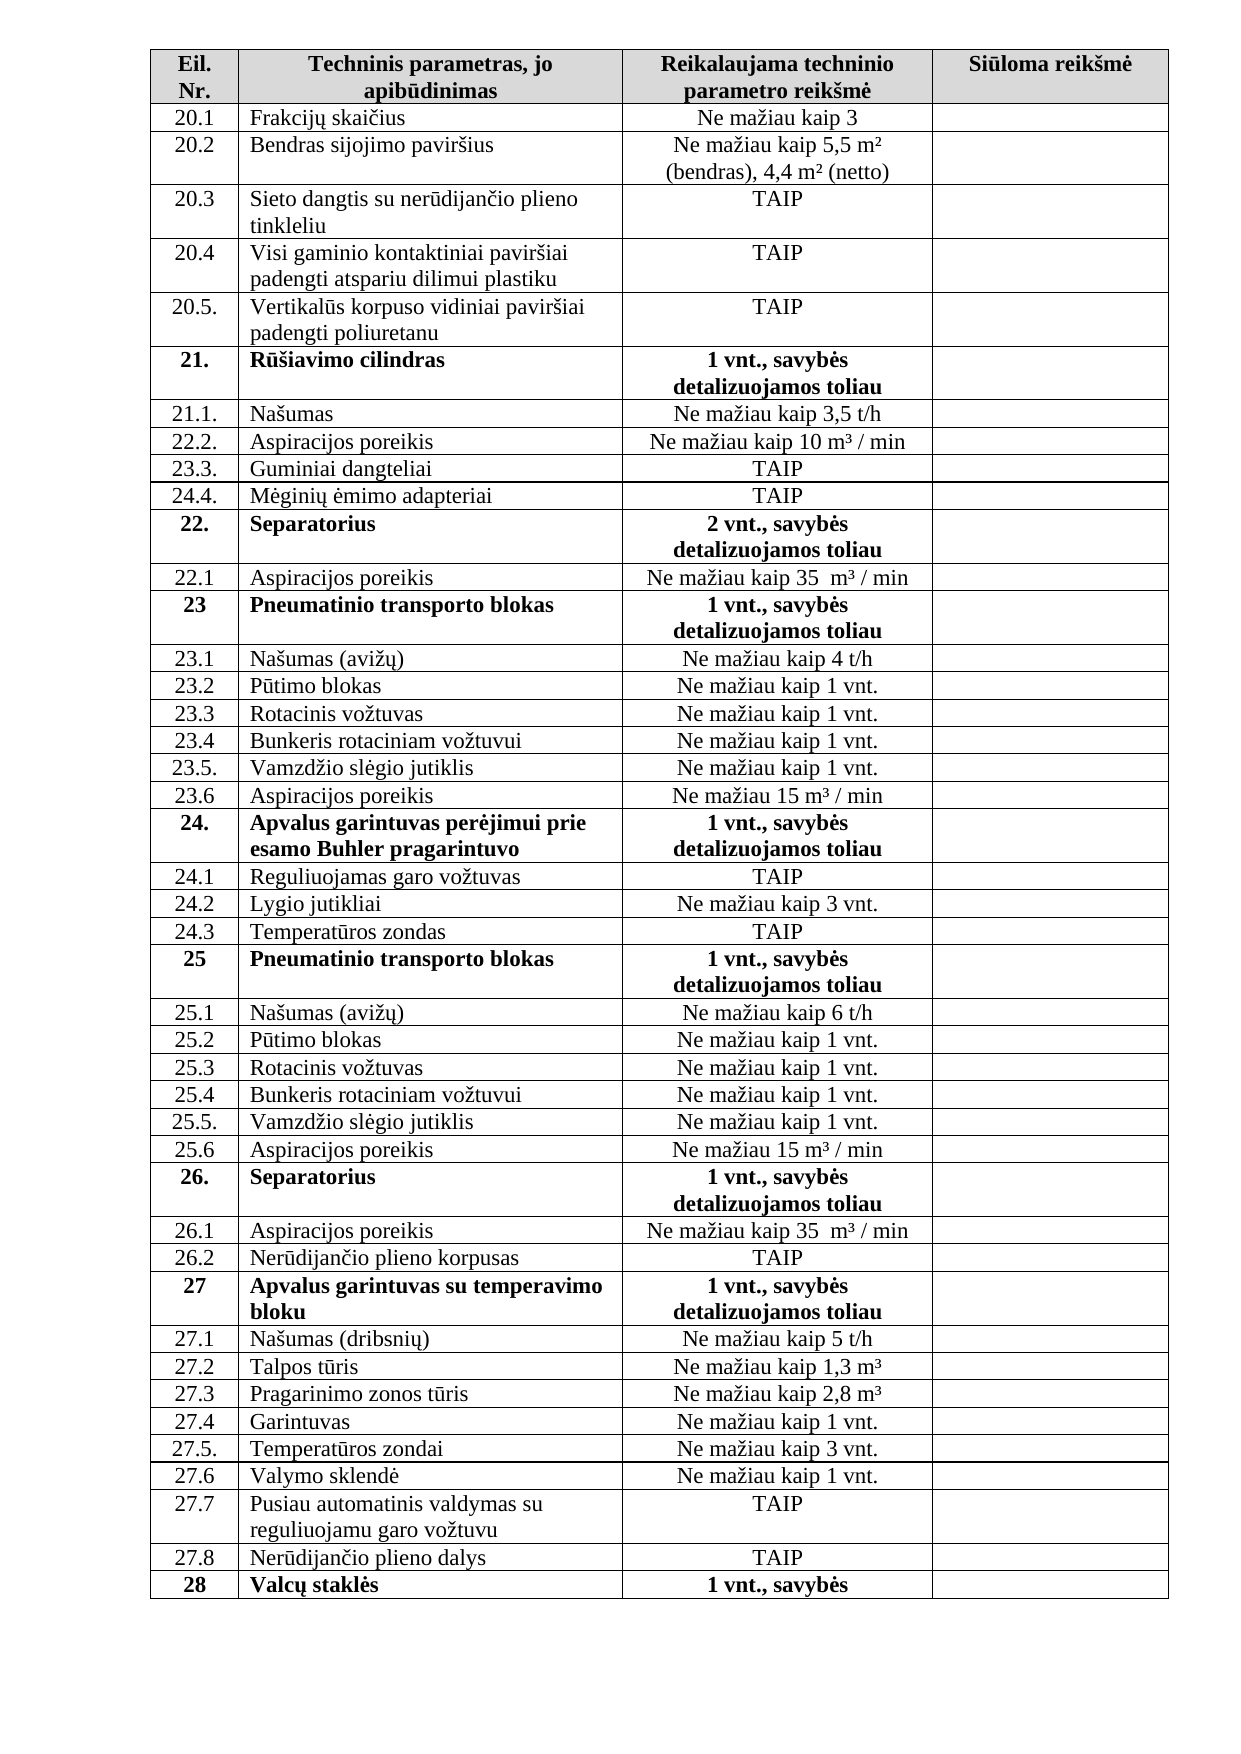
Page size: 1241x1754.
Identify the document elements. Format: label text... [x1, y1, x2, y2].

table_cell Garintuvas [239, 1408, 622, 1434]
table_cell 25.6 [151, 1136, 238, 1162]
table_cell [933, 672, 1168, 698]
table_cell 20.2 [151, 132, 238, 184]
table_cell Separatorius [239, 510, 622, 563]
table_cell TAIP [623, 1490, 932, 1543]
table_cell Pūtimo blokas [239, 1026, 622, 1053]
table_cell Ne mažiau kaip 4 t/h [623, 645, 932, 671]
table_cell Aspiracijos poreikis [239, 1136, 622, 1162]
table_cell Ne mažiau kaip 6 t/h [623, 999, 932, 1025]
table_cell Pusiau automatinis valdymas su reguliuojamu garo vožtuvu [239, 1490, 622, 1543]
table_cell Vertikalūs korpuso vidiniai paviršiai padengti poliuretanu [239, 293, 622, 346]
table_cell Ne mažiau kaip 1,3 m³ [623, 1353, 932, 1379]
table_cell Ne mažiau kaip 3 vnt. [623, 1435, 932, 1461]
table_cell 25.2 [151, 1026, 238, 1053]
table_cell 21. [151, 347, 238, 399]
table_cell 26.2 [151, 1244, 238, 1271]
table_cell Valcų staklės [239, 1571, 622, 1597]
table_cell Ne mažiau kaip 3 vnt. [623, 890, 932, 917]
table_cell Ne mažiau kaip 5 t/h [623, 1326, 932, 1352]
table_cell [933, 1163, 1168, 1216]
table_cell Pneumatinio transporto blokas [239, 945, 622, 998]
table_cell Ne mažiau kaip 1 vnt. [623, 727, 932, 753]
table_cell [933, 1081, 1168, 1107]
table_cell [933, 293, 1168, 346]
table_cell Bendras sijojimo paviršius [239, 132, 622, 184]
table_cell TAIP [623, 1544, 932, 1570]
table_cell [933, 104, 1168, 131]
table_cell [933, 1544, 1168, 1570]
table_cell Guminiai dangteliai [239, 455, 622, 481]
table_cell [933, 1217, 1168, 1243]
table_cell 28 [151, 1571, 238, 1597]
table_cell [933, 727, 1168, 753]
table_cell Pneumatinio transporto blokas [239, 591, 622, 644]
table_cell Našumas (avižų) [239, 645, 622, 671]
table_cell Valymo sklendė [239, 1463, 622, 1489]
table_header Eil. Nr. [151, 50, 238, 103]
table_cell [933, 483, 1168, 509]
table_cell Ne mažiau kaip 10 m³ / min [623, 428, 932, 454]
table_cell 1 vnt., savybės detalizuojamos toliau [623, 347, 932, 399]
table_cell TAIP [623, 918, 932, 944]
table_cell 27 [151, 1272, 238, 1324]
table_cell TAIP [623, 1244, 932, 1271]
table_cell [933, 185, 1168, 238]
table_header Techninis parametras, jo apibūdinimas [239, 50, 622, 103]
table_cell 24.4. [151, 483, 238, 509]
table_cell 27.7 [151, 1490, 238, 1543]
table_cell 22.1 [151, 564, 238, 590]
table_cell 22. [151, 510, 238, 563]
table_cell [933, 1326, 1168, 1352]
table_cell Rotacinis vožtuvas [239, 1054, 622, 1080]
table_header Reikalaujama techninio parametro reikšmė [623, 50, 932, 103]
table_cell Apvalus garintuvas su temperavimo bloku [239, 1272, 622, 1324]
table_cell [933, 1571, 1168, 1597]
table_cell Rūšiavimo cilindras [239, 347, 622, 399]
table_cell 26.1 [151, 1217, 238, 1243]
table_cell [933, 1244, 1168, 1271]
table_cell [933, 1109, 1168, 1135]
table_cell Ne mažiau 15 m³ / min [623, 782, 932, 808]
table_cell Separatorius [239, 1163, 622, 1216]
table_cell [933, 863, 1168, 889]
table_cell Ne mažiau kaip 3,5 t/h [623, 400, 932, 427]
table_cell Pragarinimo zonos tūris [239, 1380, 622, 1407]
table_cell Našumas (dribsnių) [239, 1326, 622, 1352]
table_cell Vamzdžio slėgio jutiklis [239, 1109, 622, 1135]
table_cell 23 [151, 591, 238, 644]
table_cell 24.2 [151, 890, 238, 917]
table_cell Aspiracijos poreikis [239, 782, 622, 808]
table_cell Ne mažiau kaip 5,5 m² (bendras), 4,4 m² (netto) [623, 132, 932, 184]
table_cell 23.4 [151, 727, 238, 753]
table_cell 23.3 [151, 700, 238, 726]
table_cell 20.3 [151, 185, 238, 238]
table_cell 27.4 [151, 1408, 238, 1434]
table_cell Apvalus garintuvas perėjimui prie esamo Buhler pragarintuvo [239, 809, 622, 862]
table_cell 25.4 [151, 1081, 238, 1107]
table_cell [933, 1490, 1168, 1543]
table_cell 20.1 [151, 104, 238, 131]
table_cell [933, 918, 1168, 944]
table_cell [623, 1571, 932, 1597]
table_cell 27.6 [151, 1463, 238, 1489]
table_cell Rotacinis vožtuvas [239, 700, 622, 726]
table_cell Našumas [239, 400, 622, 427]
table_cell [933, 700, 1168, 726]
table_cell 1 vnt., savybės detalizuojamos toliau [623, 1272, 932, 1324]
table_cell 1 vnt., savybės detalizuojamos toliau [623, 591, 932, 644]
table_cell [933, 1435, 1168, 1461]
table_cell 20.4 [151, 239, 238, 292]
table_cell Ne mažiau kaip 3 [623, 104, 932, 131]
table_cell [933, 591, 1168, 644]
table_cell [933, 1272, 1168, 1324]
table_cell 24. [151, 809, 238, 862]
table_cell [933, 754, 1168, 781]
table_cell TAIP [623, 293, 932, 346]
table_cell 25 [151, 945, 238, 998]
table_cell [933, 510, 1168, 563]
table_cell Ne mažiau kaip 2,8 m³ [623, 1380, 932, 1407]
table_cell [933, 564, 1168, 590]
table_cell TAIP [623, 239, 932, 292]
table_cell [933, 347, 1168, 399]
table_cell Vamzdžio slėgio jutiklis [239, 754, 622, 781]
table_cell [933, 782, 1168, 808]
table_cell Ne mažiau kaip 35 m³ / min [623, 564, 932, 590]
table_cell Ne mažiau kaip 1 vnt. [623, 700, 932, 726]
table_cell TAIP [623, 455, 932, 481]
table_cell Temperatūros zondas [239, 918, 622, 944]
table_cell Ne mažiau kaip 1 vnt. [623, 1081, 932, 1107]
table_cell 24.3 [151, 918, 238, 944]
table_cell Ne mažiau kaip 1 vnt. [623, 672, 932, 698]
table_cell Ne mažiau kaip 1 vnt. [623, 1054, 932, 1080]
table_cell 23.1 [151, 645, 238, 671]
table_cell [933, 1026, 1168, 1053]
table_cell 2 vnt., savybės detalizuojamos toliau [623, 510, 932, 563]
table_cell TAIP [623, 483, 932, 509]
table_cell 27.2 [151, 1353, 238, 1379]
table_cell [933, 999, 1168, 1025]
table_cell 1 vnt., savybės detalizuojamos toliau [623, 945, 932, 998]
table_cell 27.3 [151, 1380, 238, 1407]
table_cell Ne mažiau 15 m³ / min [623, 1136, 932, 1162]
table_cell Ne mažiau kaip 1 vnt. [623, 1026, 932, 1053]
table_cell Sieto dangtis su nerūdijančio plieno tinkleliu [239, 185, 622, 238]
table_cell [933, 945, 1168, 998]
table_header Siūloma reikšmė [933, 50, 1168, 103]
table_cell 1 vnt., savybės detalizuojamos toliau [623, 1163, 932, 1216]
table_cell 21.1. [151, 400, 238, 427]
table_cell 27.1 [151, 1326, 238, 1352]
table_cell 26. [151, 1163, 238, 1216]
table_cell [933, 1136, 1168, 1162]
table_cell [933, 1380, 1168, 1407]
table_cell 27.5. [151, 1435, 238, 1461]
table_cell [933, 809, 1168, 862]
table_cell Aspiracijos poreikis [239, 1217, 622, 1243]
table_cell Našumas (avižų) [239, 999, 622, 1025]
table_cell 27.8 [151, 1544, 238, 1570]
table_cell TAIP [623, 185, 932, 238]
table_cell [933, 645, 1168, 671]
table_cell 23.3. [151, 455, 238, 481]
table_cell Bunkeris rotaciniam vožtuvui [239, 1081, 622, 1107]
table_cell Frakcijų skaičius [239, 104, 622, 131]
table_cell Lygio jutikliai [239, 890, 622, 917]
table_cell [933, 428, 1168, 454]
table_cell [933, 239, 1168, 292]
table_cell Visi gaminio kontaktiniai paviršiai padengti atspariu dilimui plastiku [239, 239, 622, 292]
table_cell [933, 1353, 1168, 1379]
table_cell [933, 400, 1168, 427]
table_cell [933, 132, 1168, 184]
table_cell Mėginių ėmimo adapteriai [239, 483, 622, 509]
table_cell 20.5. [151, 293, 238, 346]
table_cell 23.2 [151, 672, 238, 698]
table_cell 24.1 [151, 863, 238, 889]
table_cell Nerūdijančio plieno korpusas [239, 1244, 622, 1271]
table_cell [933, 890, 1168, 917]
table_cell [933, 1054, 1168, 1080]
table_cell 23.6 [151, 782, 238, 808]
table_cell Aspiracijos poreikis [239, 564, 622, 590]
table_cell Ne mažiau kaip 35 m³ / min [623, 1217, 932, 1243]
table_cell Ne mažiau kaip 1 vnt. [623, 1408, 932, 1434]
table_cell [933, 455, 1168, 481]
table_cell Talpos tūris [239, 1353, 622, 1379]
table_cell 23.5. [151, 754, 238, 781]
table_cell Temperatūros zondai [239, 1435, 622, 1461]
table_cell 25.5. [151, 1109, 238, 1135]
table_cell Pūtimo blokas [239, 672, 622, 698]
table_cell Bunkeris rotaciniam vožtuvui [239, 727, 622, 753]
table_cell Ne mažiau kaip 1 vnt. [623, 1109, 932, 1135]
table_cell 25.3 [151, 1054, 238, 1080]
table_cell [933, 1463, 1168, 1489]
table_cell Aspiracijos poreikis [239, 428, 622, 454]
table_cell Ne mažiau kaip 1 vnt. [623, 1463, 932, 1489]
table_cell Ne mažiau kaip 1 vnt. [623, 754, 932, 781]
table_cell Reguliuojamas garo vožtuvas [239, 863, 622, 889]
table_cell [933, 1408, 1168, 1434]
table_cell 22.2. [151, 428, 238, 454]
table_cell 1 vnt., savybės detalizuojamos toliau [623, 809, 932, 862]
table_cell 25.1 [151, 999, 238, 1025]
table_cell TAIP [623, 863, 932, 889]
table_cell Nerūdijančio plieno dalys [239, 1544, 622, 1570]
